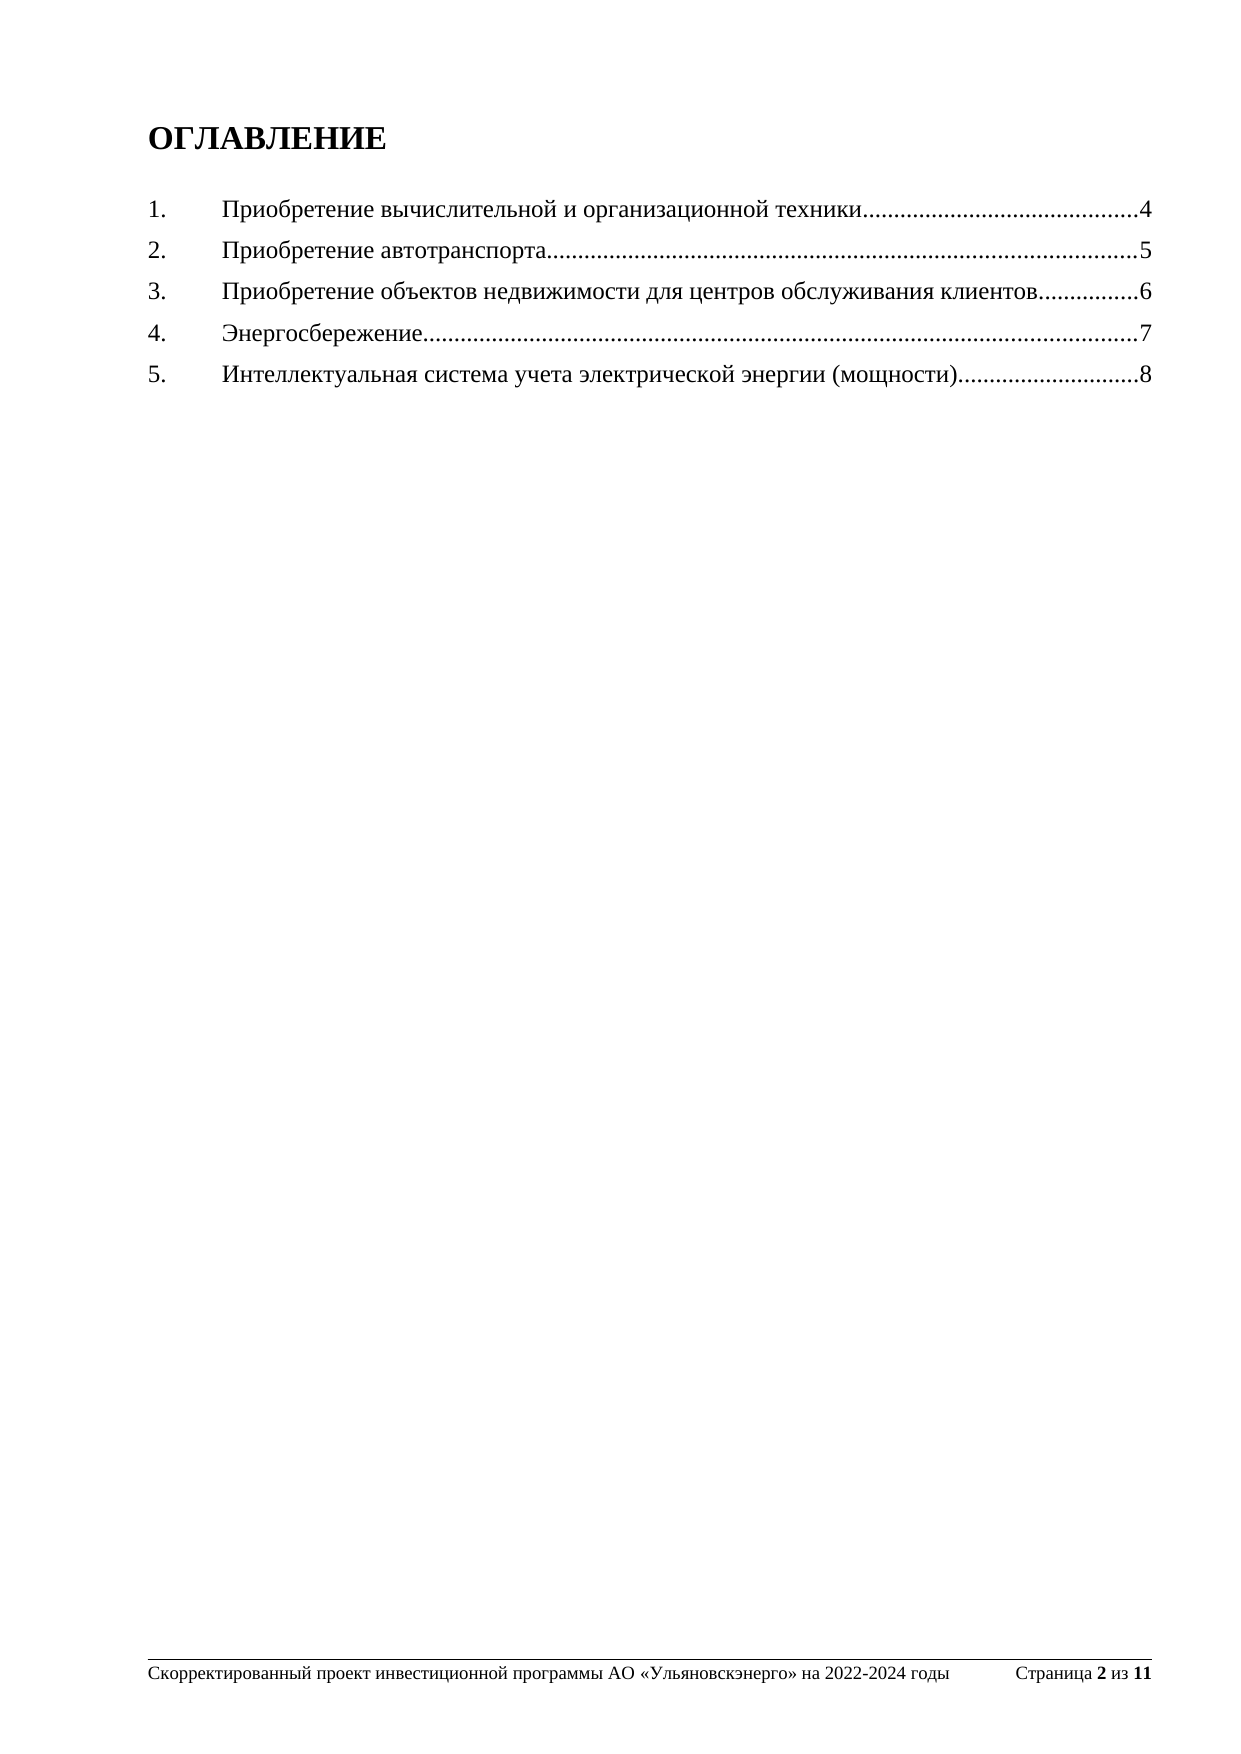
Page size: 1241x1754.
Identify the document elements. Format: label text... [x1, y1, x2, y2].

text 5. Интеллектуальная система учета электрической энергии (мощности). 8 [148, 359, 1093, 388]
text ОГЛАВЛЕНИЕ [148, 118, 1152, 156]
text 4. Энергосбережение 7 [148, 318, 1093, 346]
text 3. Приобретение объектов недвижимости для центров обслуживания клиентов. 6 [148, 276, 1093, 305]
text 2. Приобретение автотранспорта 5 [148, 235, 1093, 264]
text 1. Приобретение вычислительной и организационной техники 4 [148, 194, 1093, 223]
